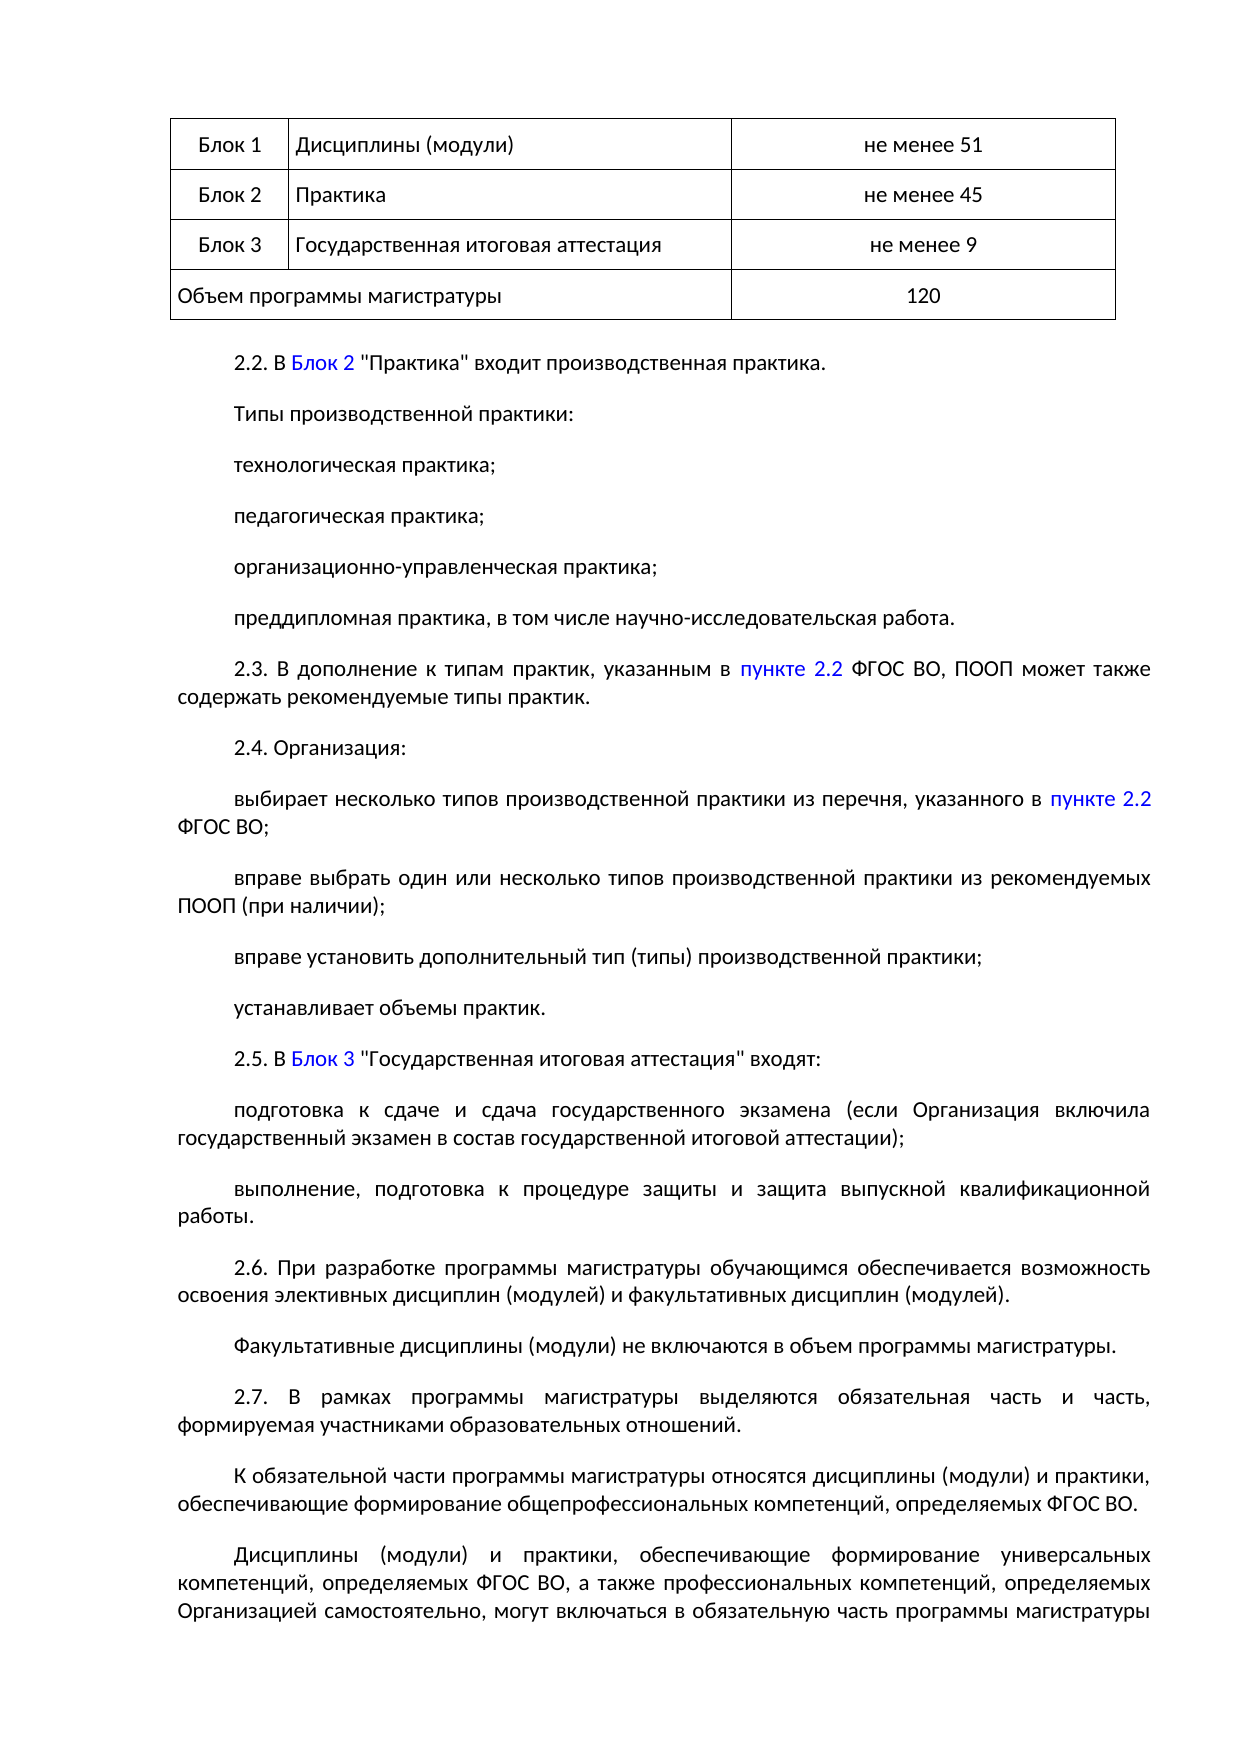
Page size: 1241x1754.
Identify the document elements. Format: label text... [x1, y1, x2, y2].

table_cell не менее 51 [732, 119, 1115, 168]
text технологическая практика; [177, 450, 1152, 478]
table_cell Практика [289, 170, 731, 219]
text вправе выбрать один или несколько типов производственной практики из рекомендуемых ПООП (при наличии); [177, 863, 1152, 919]
table_cell Блок 3 [171, 220, 288, 269]
text подготовка к сдаче и сдача государственного экзамена (если Организация включила государственный экзамен в состав государственной итоговой аттестации); [177, 1095, 1152, 1151]
table_cell Блок 2 [171, 170, 288, 219]
text Факультативные дисциплины (модули) не включаются в объем программы магистратуры. [177, 1332, 1152, 1359]
text устанавливает объемы практик. [177, 993, 1152, 1021]
table_cell Государственная итоговая аттестация [289, 220, 731, 269]
text выполнение, подготовка к процедуре защиты и защита выпускной квалификационной работы. [177, 1174, 1152, 1230]
table_cell Объем программы магистратуры [171, 270, 731, 319]
text 2.4. Организация: [177, 733, 1152, 761]
text 2.7. В рамках программы магистратуры выделяются обязательная часть и часть, формируемая участниками образовательных отношений. [177, 1382, 1152, 1438]
text педагогическая практика; [177, 501, 1152, 529]
text организационно-управленческая практика; [177, 552, 1152, 580]
text выбирает несколько типов производственной практики из перечня, указанного в пункте 2.2 ФГОС ВО; [177, 784, 1152, 840]
text преддипломная практика, в том числе научно-исследовательская работа. [177, 603, 1152, 631]
table_cell Блок 1 [171, 119, 288, 168]
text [177, 1540, 1152, 1624]
text 2.2. В Блок 2 "Практика" входит производственная практика. [177, 348, 1152, 376]
text 2.3. В дополнение к типам практик, указанным в пункте 2.2 ФГОС ВО, ПООП может также содержать рекомендуемые типы практик. [177, 654, 1152, 710]
text 2.5. В Блок 3 "Государственная итоговая аттестация" входят: [177, 1044, 1152, 1072]
table_cell Дисциплины (модули) [289, 119, 731, 168]
text 2.6. При разработке программы магистратуры обучающимся обеспечивается возможность освоения элективных дисциплин (модулей) и факультативных дисциплин (модулей). [177, 1253, 1152, 1309]
text К обязательной части программы магистратуры относятся дисциплины (модули) и практики, обеспечивающие формирование общепрофессиональных компетенций, определяемых ФГОС ВО. [177, 1461, 1152, 1517]
text вправе установить дополнительный тип (типы) производственной практики; [177, 942, 1152, 970]
text Типы производственной практики: [177, 399, 1152, 427]
table_cell не менее 9 [732, 220, 1115, 269]
table_cell не менее 45 [732, 170, 1115, 219]
table_cell 120 [732, 270, 1115, 319]
